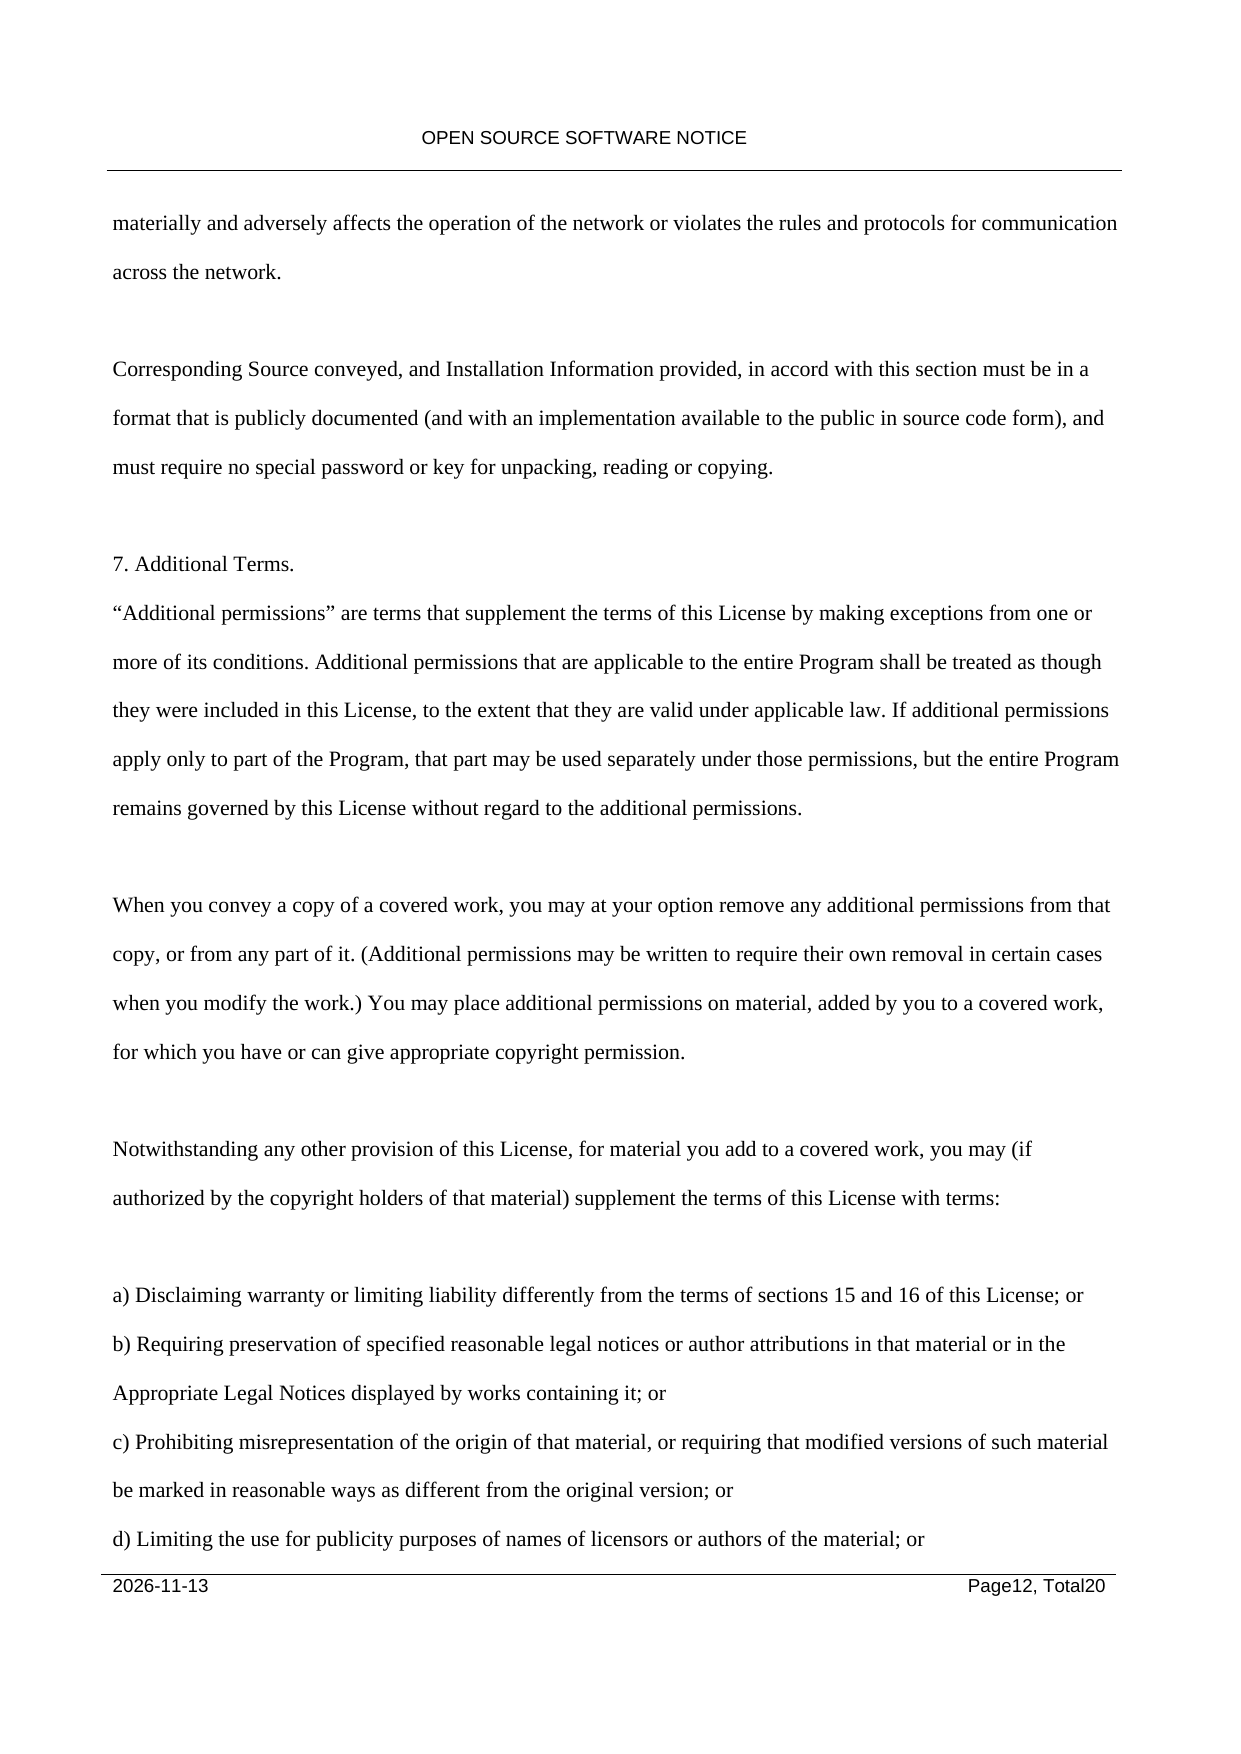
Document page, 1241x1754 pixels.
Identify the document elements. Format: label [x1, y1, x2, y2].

text [112, 206, 1128, 1555]
